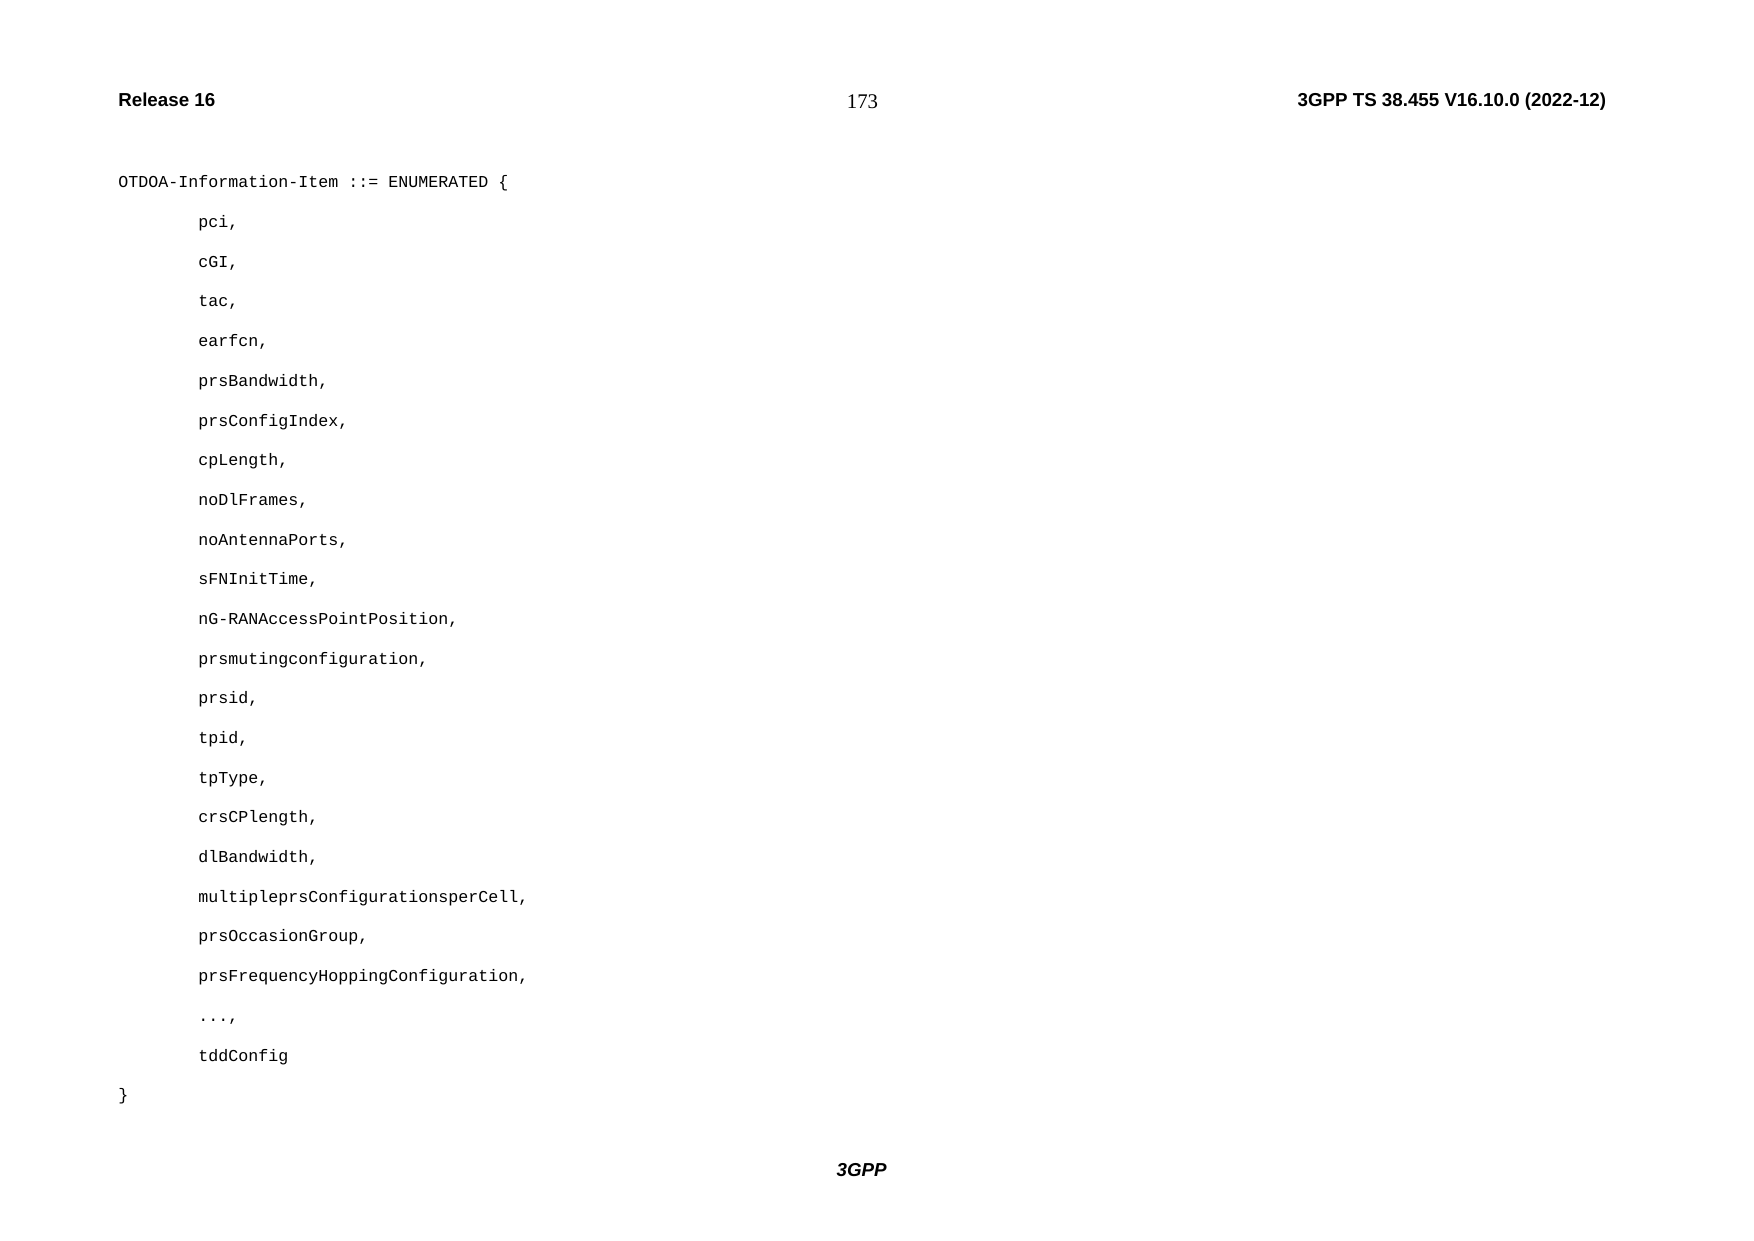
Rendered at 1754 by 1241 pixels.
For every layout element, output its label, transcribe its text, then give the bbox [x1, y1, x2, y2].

text noAntennaPorts, [118, 531, 1606, 550]
text tac, [118, 293, 1606, 312]
text prsBandwidth, [118, 372, 1606, 391]
text OTDOA-Information-Item ::= ENUMERATED { [118, 174, 1606, 193]
text prsConfigIndex, [118, 412, 1606, 431]
text crsCPlength, [118, 809, 1606, 828]
text prsOccasionGroup, [118, 928, 1606, 947]
text nG-RANAccessPointPosition, [118, 611, 1606, 629]
text dlBandwidth, [118, 849, 1606, 867]
text cGI, [118, 253, 1606, 272]
text multipleprsConfigurationsperCell, [118, 888, 1606, 907]
text noDlFrames, [118, 491, 1606, 510]
text prsFrequencyHoppingConfiguration, [118, 968, 1606, 987]
text cpLength, [118, 452, 1606, 471]
text prsmutingconfiguration, [118, 650, 1606, 669]
text tpType, [118, 769, 1606, 788]
text earfcn, [118, 333, 1606, 352]
text tpid, [118, 729, 1606, 748]
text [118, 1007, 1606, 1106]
text prsid, [118, 690, 1606, 709]
text sFNInitTime, [118, 571, 1606, 590]
text pci, [118, 214, 1606, 232]
